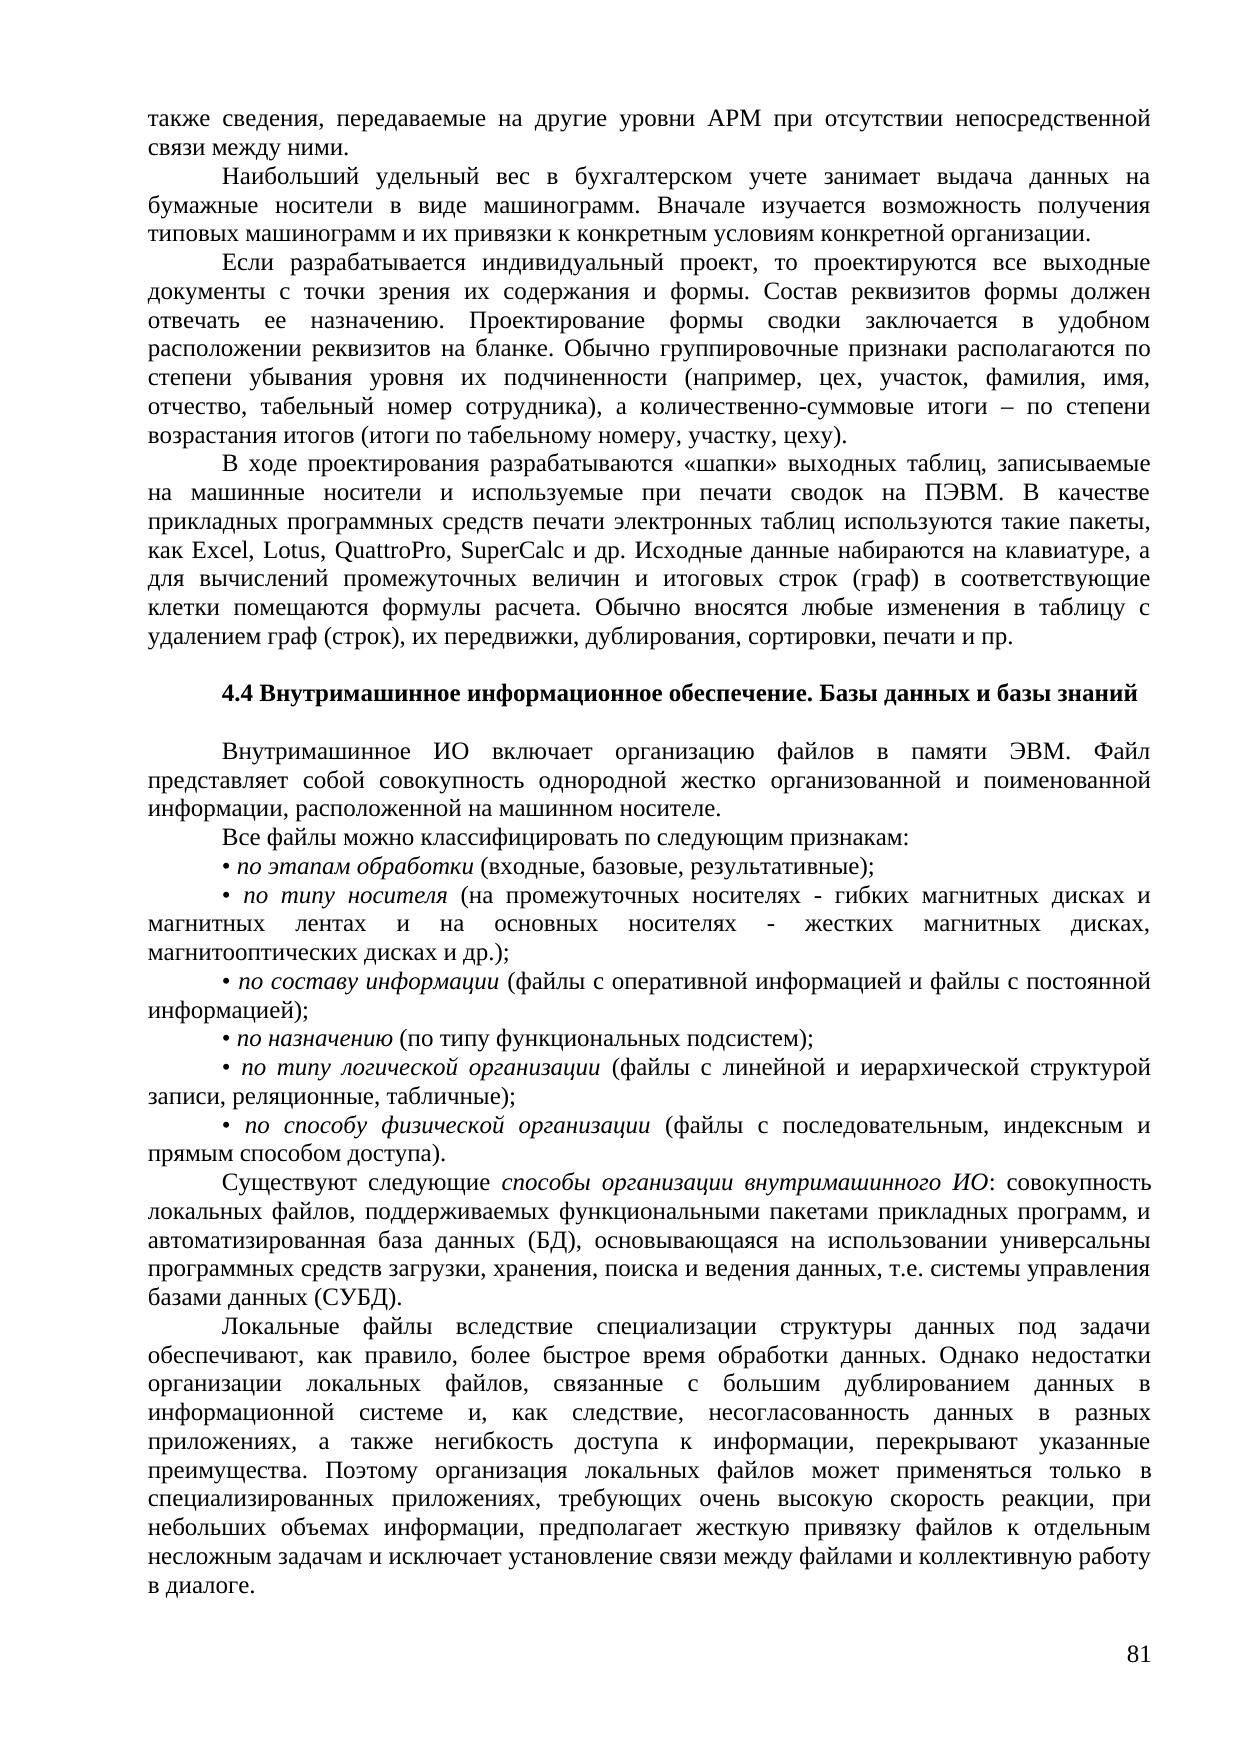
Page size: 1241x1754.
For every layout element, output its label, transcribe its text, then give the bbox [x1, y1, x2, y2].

text • по назначению (по типу функциональных подсистем); [148, 1023, 1152, 1052]
text 4.4 Внутримашинное информационное обеспечение. Базы данных и базы знаний [148, 678, 1152, 707]
text • по этапам обработки (входные, базовые, результативные); [148, 851, 1152, 880]
text • по типу носителя (на промежуточных носителях - гибких магнитных дисках и магнитных лентах и на основных носителях - жестких магнитных дисках, магнитооптических дисках и др.); [148, 880, 1152, 966]
text В ходе проектирования разрабатываются «шапки» выходных таблиц, записываемые на машинные носители и используемые при печати сводок на ПЭВМ. В качестве прикладных программных средств печати электронных таблиц используются такие пакеты, как Excel, Lotus, QuattroPro, SuperCalc и др. Исходные данные набираются на клавиатуре, а для вычислений промежуточных величин и итоговых строк (граф) в соответствующие клетки помещаются формулы расчета. Обычно вносятся любые изменения в таблицу с удалением граф (строк), их передвижки, дублирования, сортировки, печати и пр. [148, 448, 1152, 650]
text Все файлы можно классифицировать по следующим признакам: [148, 822, 1152, 851]
text Существуют следующие способы организации внутримашинного ИО: совокупность локальных файлов, поддерживаемых функциональными пакетами прикладных программ, и автоматизированная база данных (БД), основывающаяся на использовании универсальны программных средств загрузки, хранения, поиска и ведения данных, т.е. системы управления базами данных (СУБД). [148, 1167, 1152, 1311]
text Внутримашинное ИО включает организацию файлов в памяти ЭВМ. Файл представляет собой совокупность однородной жестко организованной и поименованной информации, расположенной на машинном носителе. [148, 736, 1152, 822]
text • по типу логической организации (файлы с линейной и иерархической структурой записи, реляционные, табличные); [148, 1052, 1152, 1110]
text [148, 103, 1152, 161]
text • по способу физической организации (файлы с последовательным, индексным и прямым способом доступа). [148, 1110, 1152, 1167]
text Если разрабатывается индивидуальный проект, то проектируются все выходные документы с точки зрения их содержания и формы. Состав реквизитов формы должен отвечать ее назначению. Проектирование формы сводки заключается в удобном расположении реквизитов на бланке. Обычно группировочные признаки располагаются по степени убывания уровня их подчиненности (например, цех, участок, фамилия, имя, отчество, табельный номер сотрудника), а количественно-суммовые итоги – по степени возрастания итогов (итоги по табельному номеру, участку, цеху). [148, 247, 1152, 448]
text • по составу информации (файлы с оперативной информацией и файлы с постоянной информацией); [148, 966, 1152, 1023]
text Наибольший удельный вес в бухгалтерском учете занимает выдача данных на бумажные носители в виде машинограмм. Вначале изучается возможность получения типовых машинограмм и их привязки к конкретным условиям конкретной организации. [148, 161, 1152, 247]
text Локальные файлы вследствие специализации структуры данных под задачи обеспечивают, как правило, более быстрое время обработки данных. Однако недостатки организации локальных файлов, связанные с большим дублированием данных в информационной системе и, как следствие, несогласованность данных в разных приложениях, а также негибкость доступа к информации, перекрывают указанные преимущества. Поэтому организация локальных файлов может применяться только в специализированных приложениях, требующих очень высокую скорость реакции, при небольших объемах информации, предполагает жесткую привязку файлов к отдельным несложным задачам и исключает установление связи между файлами и коллективную работу в диалоге. [148, 1311, 1152, 1598]
